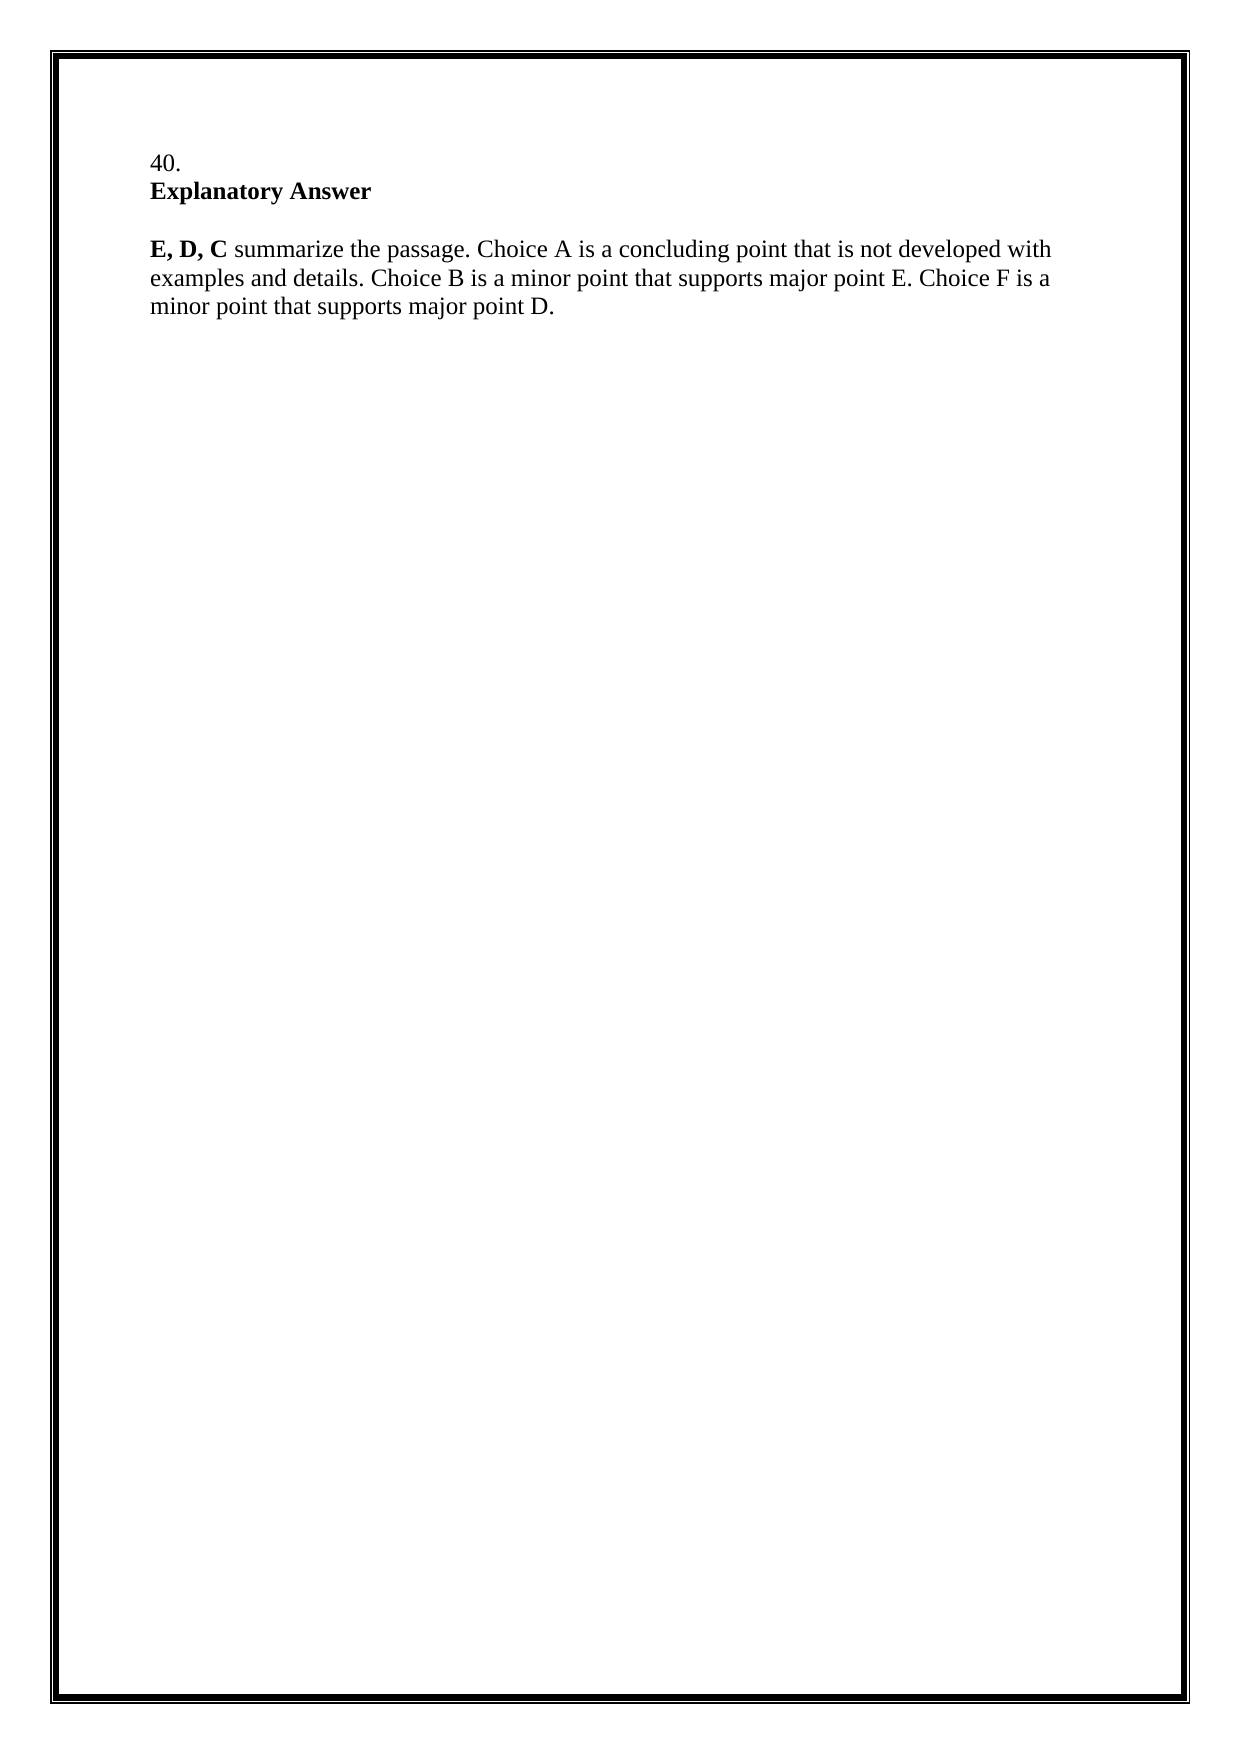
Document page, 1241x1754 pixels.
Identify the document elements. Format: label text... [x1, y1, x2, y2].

text Explanatory Answer E, D, C summarize the passage. Choice A is a concluding point that is not developed with examples and details. Choice B is a minor point that supports major point E. Choice F is a minor point that supports major point D. [150, 176, 1090, 320]
text 40. [150, 148, 1090, 176]
